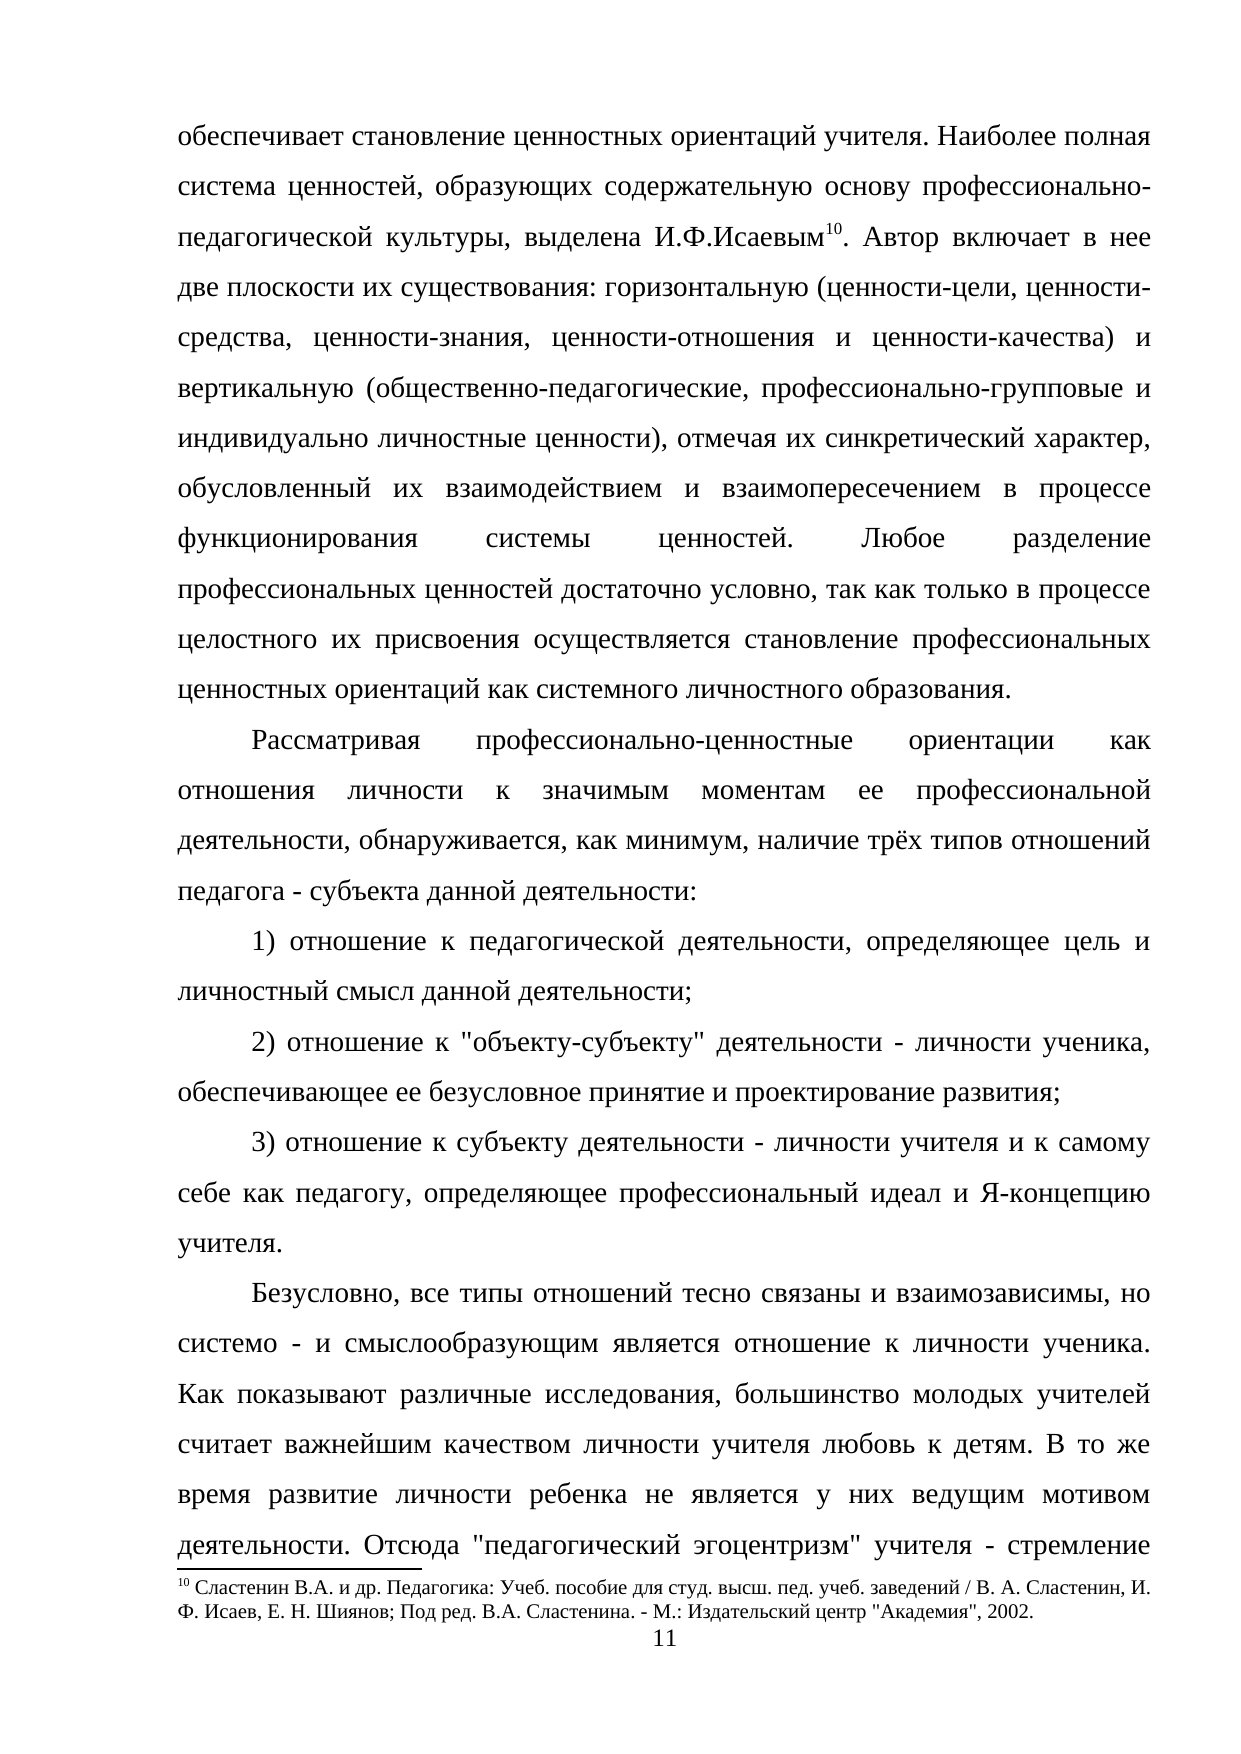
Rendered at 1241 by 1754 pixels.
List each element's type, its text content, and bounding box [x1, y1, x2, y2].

text 2) отношение к "объекту-субъекту" деятельности - личности ученика, обеспечивающее ее безусловное принятие и проектирование развития; [177, 1024, 1152, 1108]
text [177, 1275, 1152, 1560]
text Рассматривая профессионально-ценностные ориентации как отношения личности к значимым моментам ее профессиональной деятельности, обнаруживается, как минимум, наличие трёх типов отношений педагога - субъекта данной деятельности: [177, 722, 1152, 906]
text 1) отношение к педагогической деятельности, определяющее цель и личностный смысл данной деятельности; [177, 923, 1152, 1007]
text 3) отношение к субъекту деятельности - личности учителя и к самому себе как педагогу, определяющее профессиональный идеал и Я-концепцию учителя. [177, 1124, 1152, 1258]
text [177, 118, 1152, 705]
